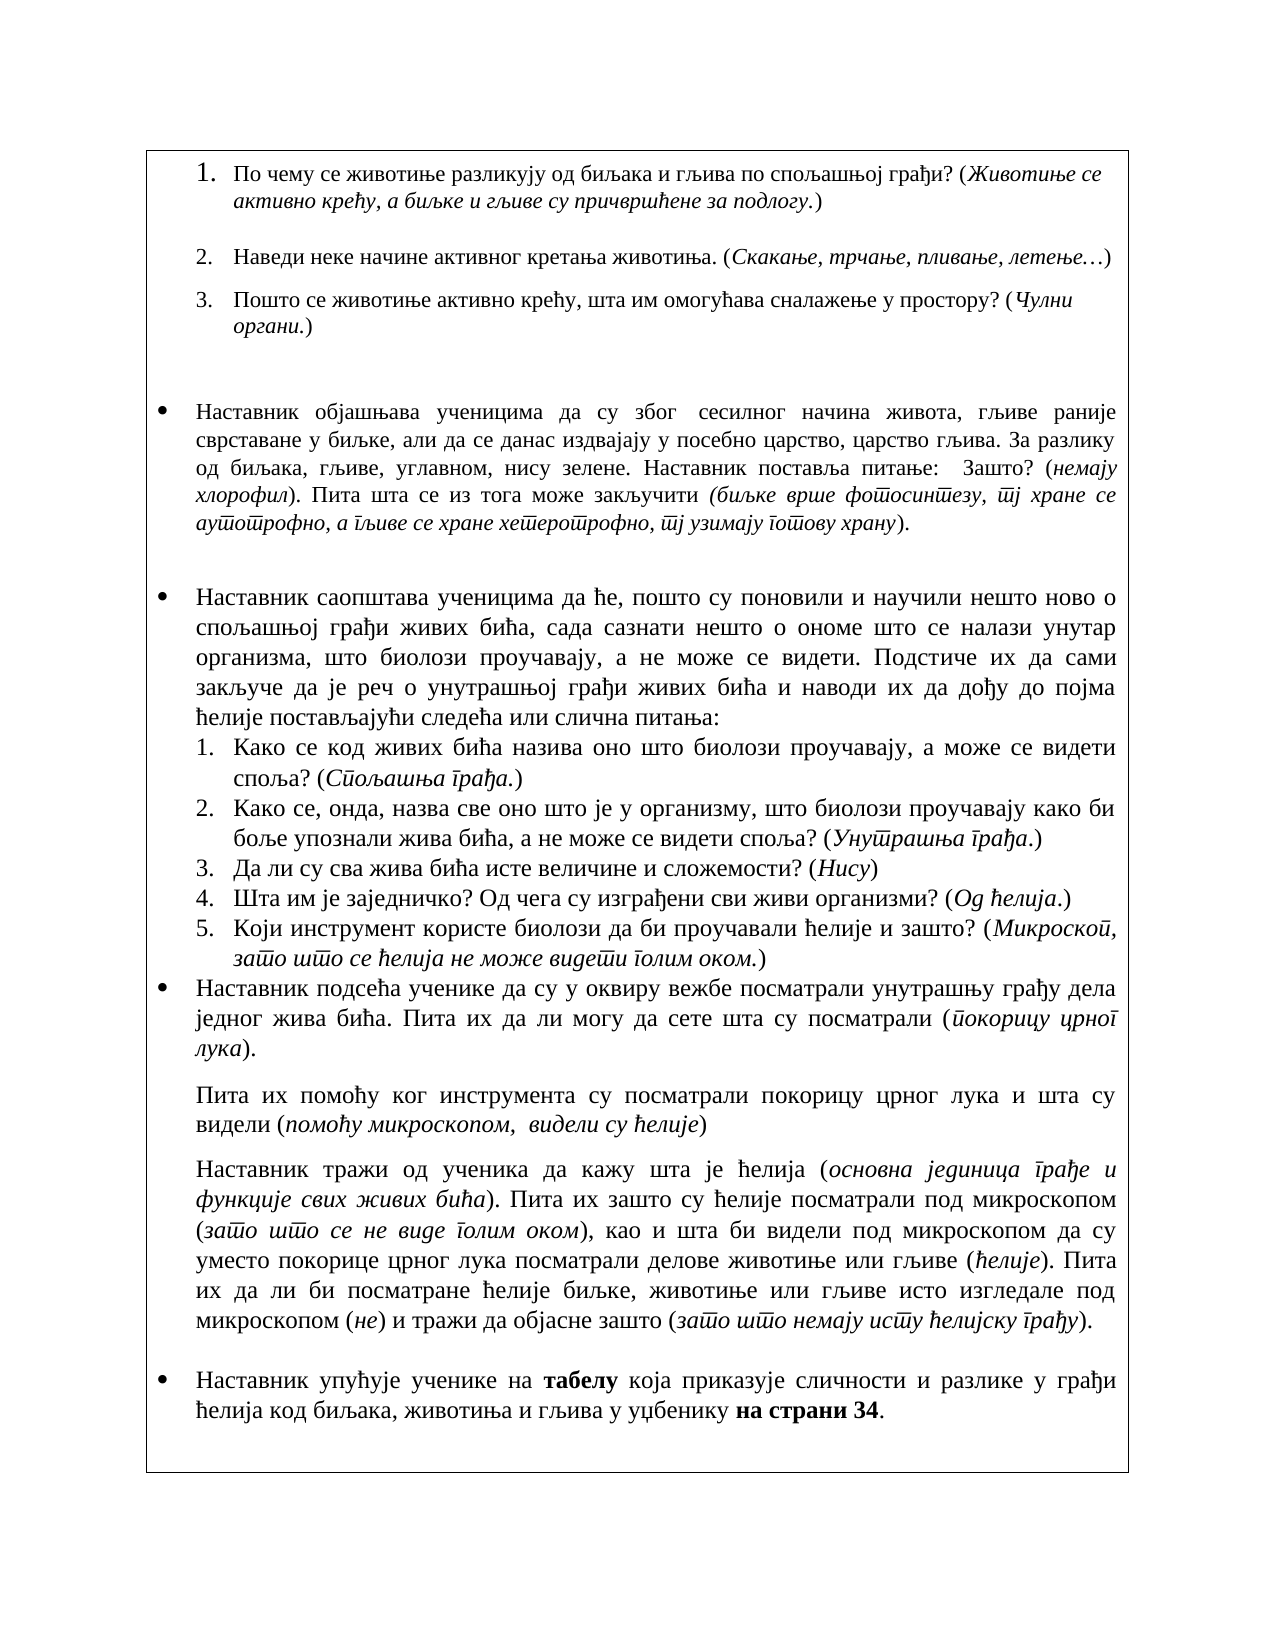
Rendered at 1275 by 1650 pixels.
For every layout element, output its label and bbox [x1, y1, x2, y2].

table_cell [147, 151, 1128, 1472]
